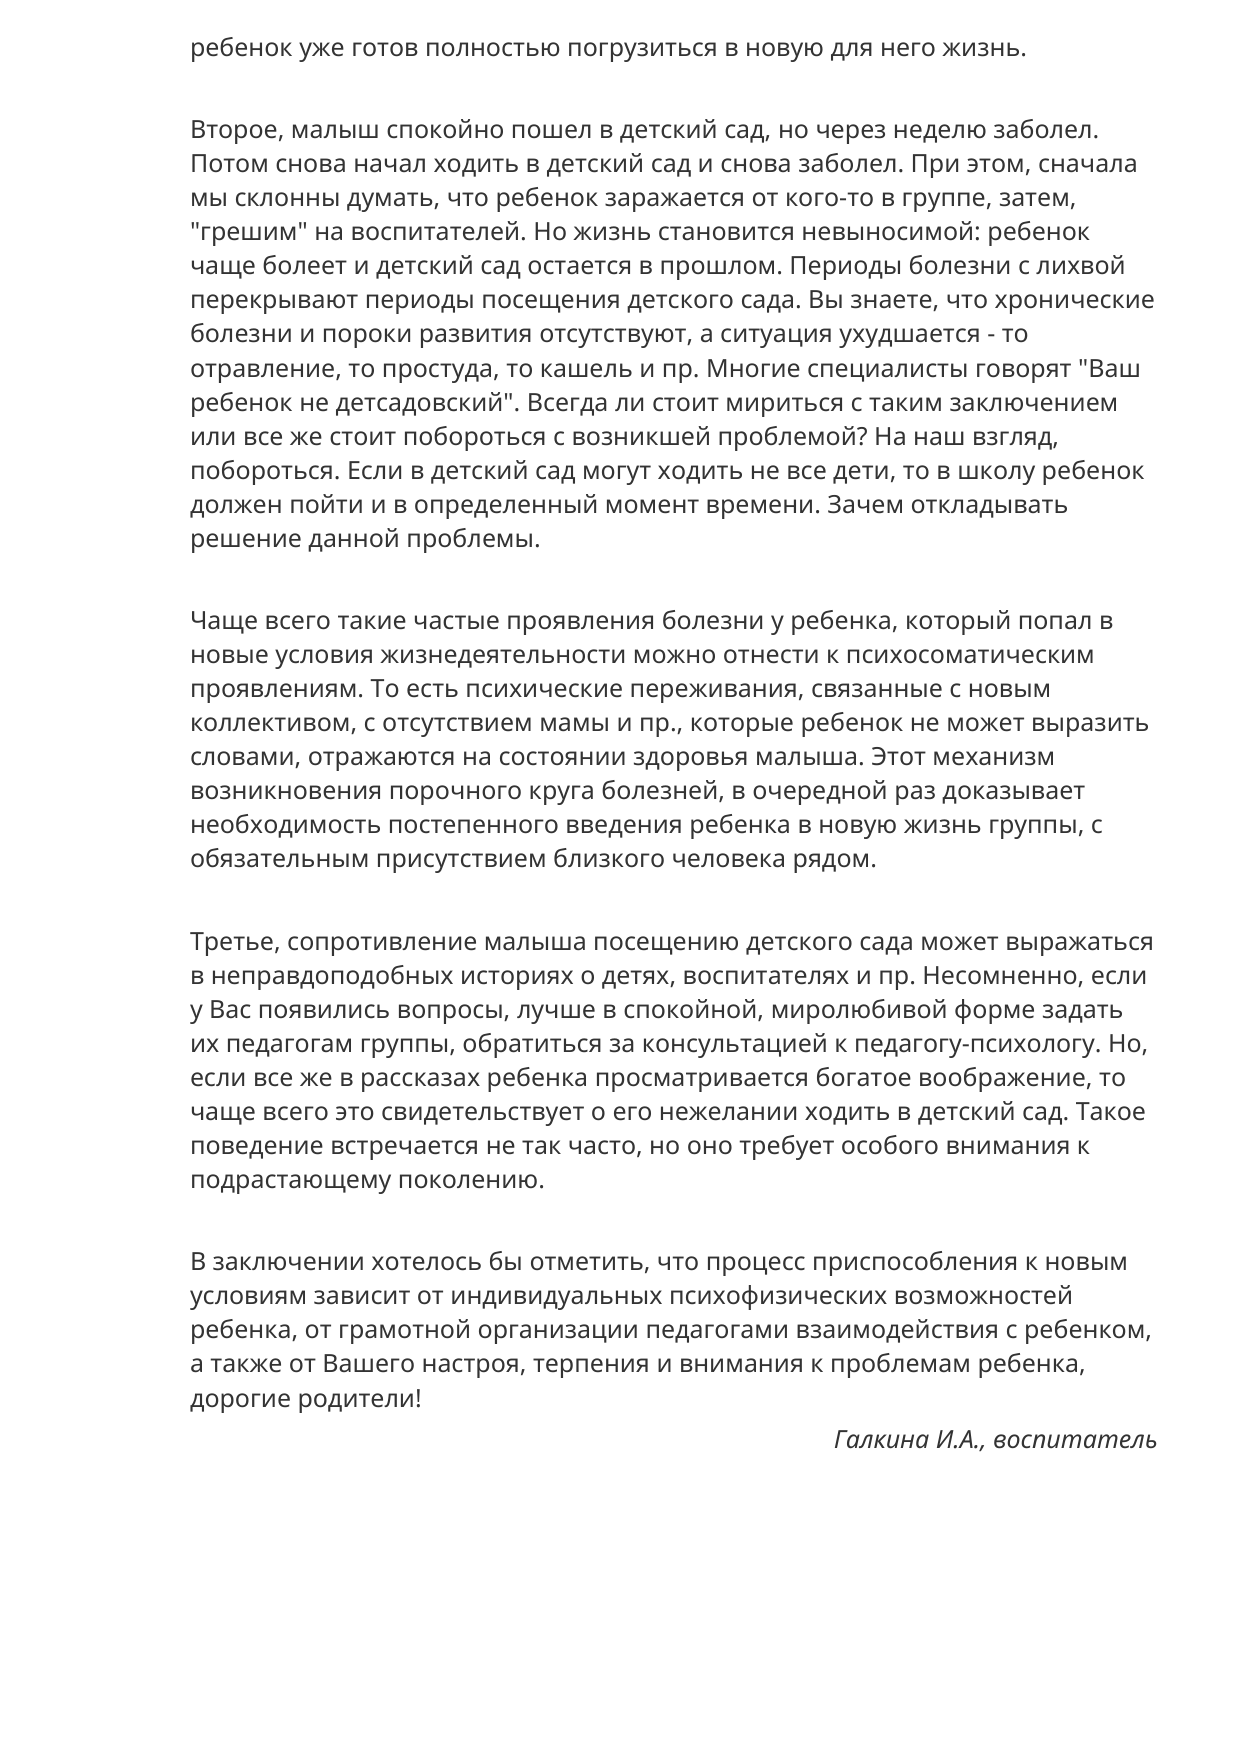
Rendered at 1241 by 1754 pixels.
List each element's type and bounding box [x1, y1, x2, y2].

table_cell [190, 30, 1158, 1464]
